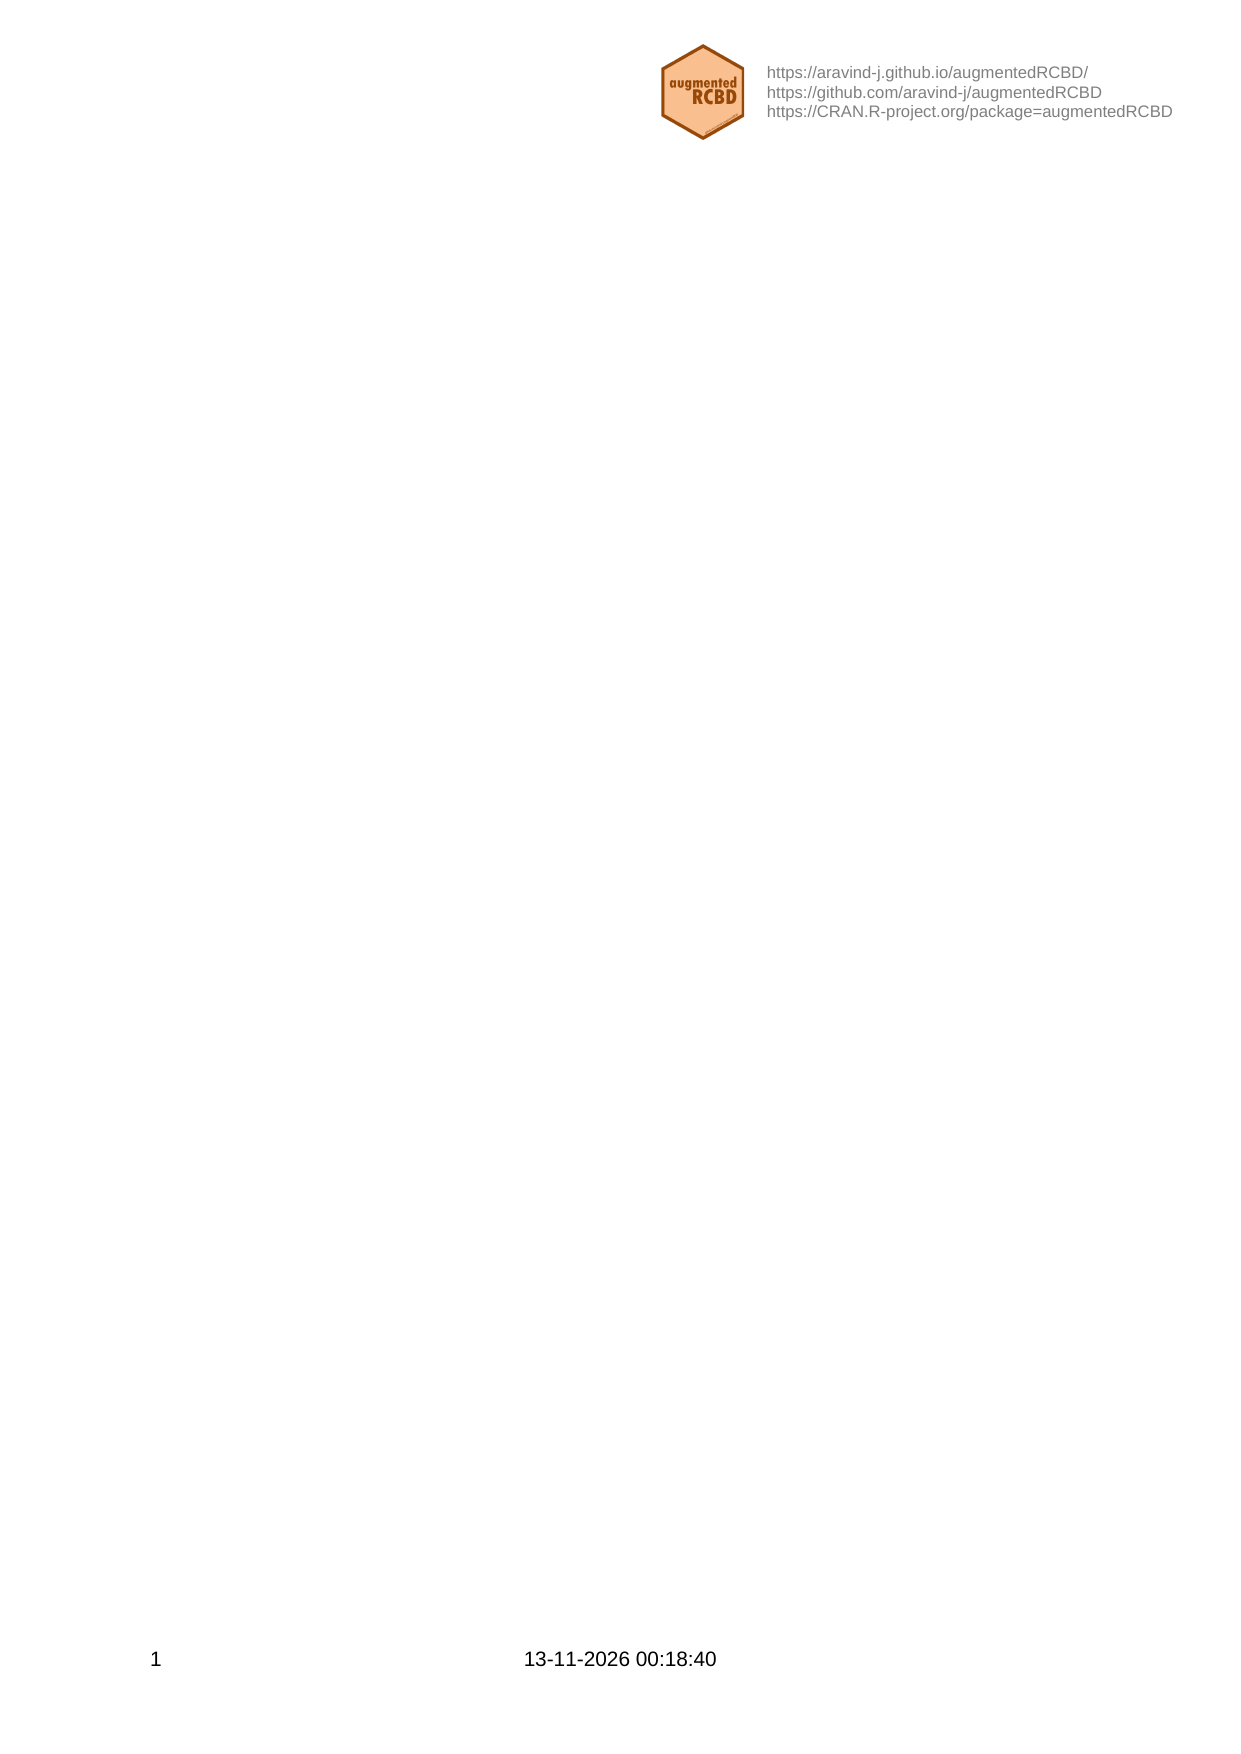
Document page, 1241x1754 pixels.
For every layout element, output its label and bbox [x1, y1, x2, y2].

picture [661, 44, 745, 140]
